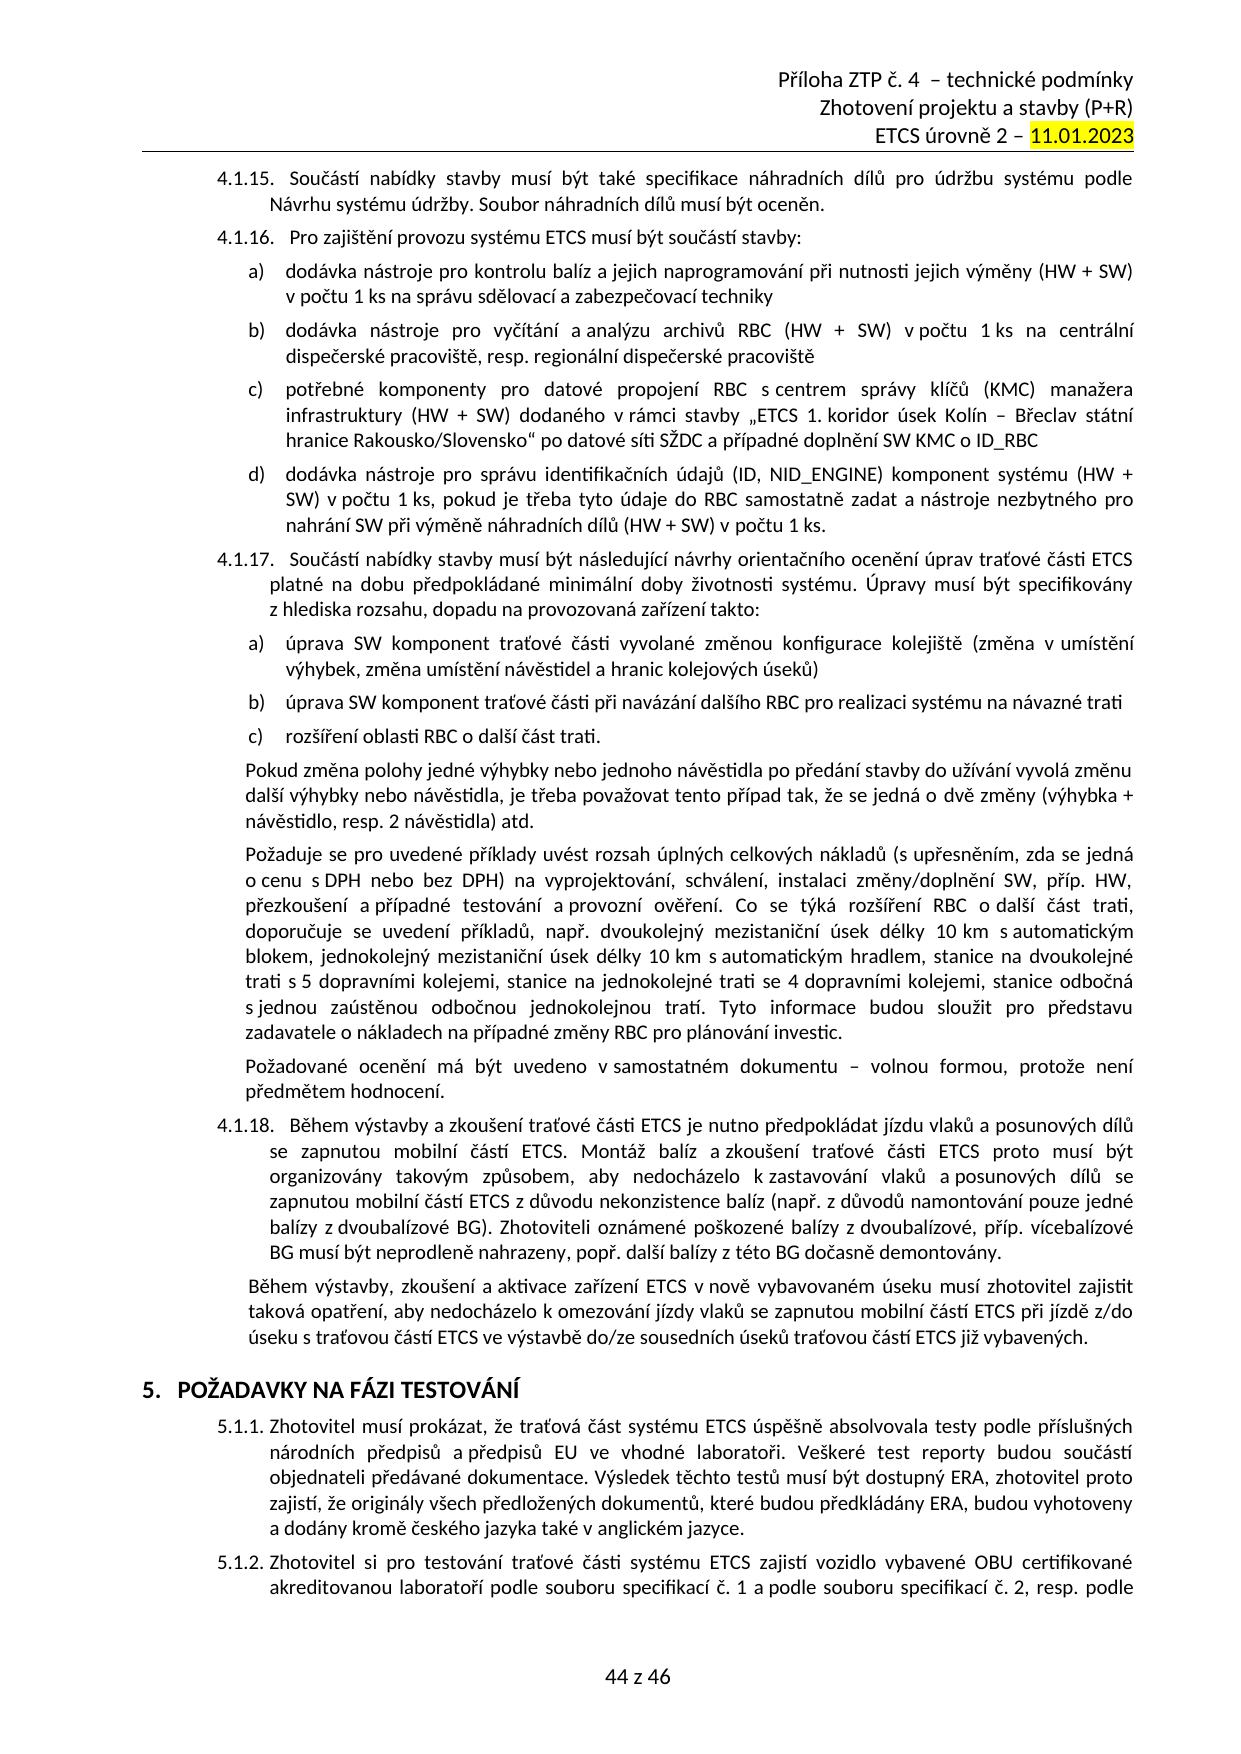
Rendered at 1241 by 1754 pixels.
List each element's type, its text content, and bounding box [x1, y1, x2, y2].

list úprava SW komponent traťové části vyvolané změnou konfigurace kolejiště (změna v umístění výhybek, změna umístění návěstidel a hranic kolejových úseků) [248, 630, 1134, 681]
text Součástí nabídky stavby musí být také specifikace náhradních dílů pro údržbu systému podle Návrhu systému údržby. Soubor náhradních dílů musí být oceněn. [217, 165, 1134, 216]
text Během výstavby, zkoušení a aktivace zařízení ETCS v nově vybavovaném úseku musí zhotovitel zajistit taková opatření, aby nedocházelo k omezování jízdy vlaků se zapnutou mobilní částí ETCS při jízdě z/do úseku s traťovou částí ETCS ve výstavbě do/ze sousedních úseků traťovou částí ETCS již vybavených. [248, 1273, 1134, 1349]
list dodávka nástroje pro kontrolu balíz a jejich naprogramování při nutnosti jejich výměny (HW + SW) v počtu 1 ks na správu sdělovací a zabezpečovací techniky [248, 258, 1134, 309]
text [217, 1549, 1134, 1600]
list Pokud změna polohy jedné výhybky nebo jednoho návěstidla po předání stavby do užívání vyvolá změnu další výhybky nebo návěstidla, je třeba považovat tento případ tak, že se jedná o dvě změny (výhybka + návěstidlo, resp. 2 návěstidla) atd. [245, 757, 1134, 833]
text potřebné komponenty pro datové propojení RBC s centrem správy klíčů (KMC) manažera infrastruktury (HW + SW) dodaného v rámci stavby „ETCS 1. koridor úsek Kolín – Břeclav státní hranice Rakousko/Slovensko“ po datové síti SŽDC a případné doplnění SW KMC o ID_RBC [248, 377, 1134, 453]
text Pro zajištění provozu systému ETCS musí být součástí stavby: [217, 224, 1134, 250]
list Požaduje se pro uvedené příklady uvést rozsah úplných celkových nákladů (s upřesněním, zda se jedná o cenu s DPH nebo bez DPH) na vyprojektování, schválení, instalaci změny/doplnění SW, příp. HW, přezkoušení a případné testování a provozní ověření. Co se týká rozšíření RBC o další část trati, doporučuje se uvedení příkladů, např. dvoukolejný mezistaniční úsek délky 10 km s automatickým blokem, jednokolejný mezistaniční úsek délky 10 km s automatickým hradlem, stanice na dvoukolejné trati s 5 dopravními kolejemi, stanice na jednokolejné trati se 4 dopravními kolejemi, stanice odbočná s jednou zaústěnou odbočnou jednokolejnou tratí. Tyto informace budou sloužit pro představu zadavatele o nákladech na případné změny RBC pro plánování investic. [245, 842, 1134, 1045]
text Součástí nabídky stavby musí být následující návrhy orientačního ocenění úprav traťové části ETCS platné na dobu předpokládané minimální doby životnosti systému. Úpravy musí být specifikovány z hlediska rozsahu, dopadu na provozovaná zařízení takto: [217, 546, 1134, 622]
list Požadované ocenění má být uvedeno v samostatném dokumentu – volnou formou, protože není předmětem hodnocení. [245, 1053, 1134, 1104]
text Požadavky na fázi testování [142, 1374, 1134, 1405]
text dodávka nástroje pro správu identifikačních údajů (ID, NID_ENGINE) komponent systému (HW + SW) v počtu 1 ks, pokud je třeba tyto údaje do RBC samostatně zadat a nástroje nezbytného pro nahrání SW při výměně náhradních dílů (HW + SW) v počtu 1 ks. [248, 461, 1134, 537]
text rozšíření oblasti RBC o další část trati. [248, 723, 1134, 749]
text Během výstavby a zkoušení traťové části ETCS je nutno předpokládat jízdu vlaků a posunových dílů se zapnutou mobilní částí ETCS. Montáž balíz a zkoušení traťové části ETCS proto musí být organizovány takovým způsobem, aby nedocházelo k zastavování vlaků a posunových dílů se zapnutou mobilní částí ETCS z důvodu nekonzistence balíz (např. z důvodů namontování pouze jedné balízy z dvoubalízové BG). Zhotoviteli oznámené poškozené balízy z dvoubalízové, příp. vícebalízové BG musí být neprodleně nahrazeny, popř. další balízy z této BG dočasně demontovány. [217, 1112, 1134, 1265]
text dodávka nástroje pro vyčítání a analýzu archivů RBC (HW + SW) v počtu 1 ks na centrální dispečerské pracoviště, resp. regionální dispečerské pracoviště [248, 317, 1134, 368]
text Zhotovitel musí prokázat, že traťová část systému ETCS úspěšně absolvovala testy podle příslušných národních předpisů a předpisů EU ve vhodné laboratoři. Veškeré test reporty budou součástí objednateli předávané dokumentace. Výsledek těchto testů musí být dostupný ERA, zhotovitel proto zajistí, že originály všech předložených dokumentů, které budou předkládány ERA, budou vyhotoveny a dodány kromě českého jazyka také v anglickém jazyce. [217, 1413, 1134, 1541]
text úprava SW komponent traťové části při navázání dalšího RBC pro realizaci systému na návazné trati [248, 689, 1134, 715]
